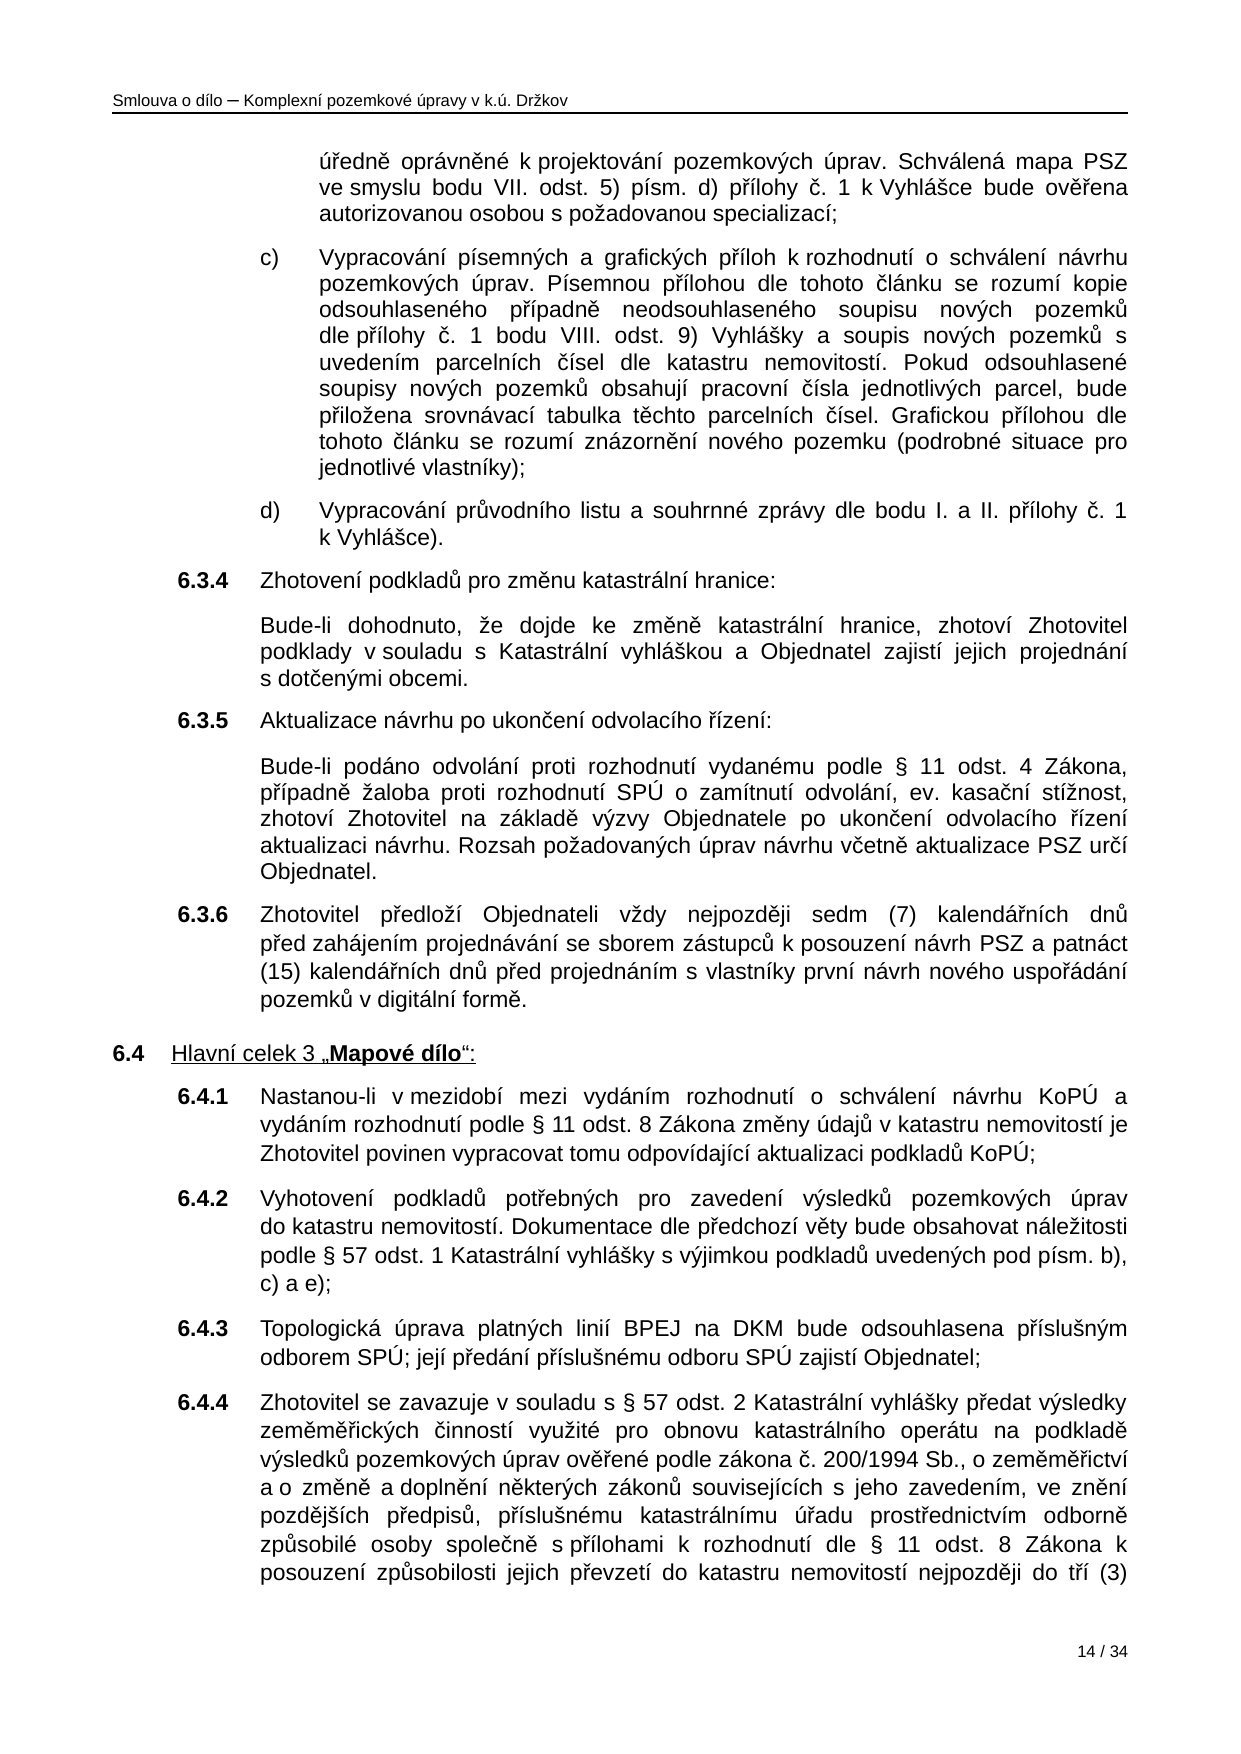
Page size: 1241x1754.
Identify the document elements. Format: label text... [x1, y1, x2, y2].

list Vypracování písemných a grafických příloh k rozhodnutí o schválení návrhu pozemkových úprav. Písemnou přílohou dle tohoto článku se rozumí kopie odsouhlaseného případně neodsouhlaseného soupisu nových pozemků dle přílohy č. 1 bodu VIII. odst. 9) Vyhlášky a soupis nových pozemků s uvedením parcelních čísel dle katastru nemovitostí. Pokud odsouhlasené soupisy nových pozemků obsahují pracovní čísla jednotlivých parcel, bude přiložena srovnávací tabulka těchto parcelních čísel. Grafickou přílohou dle tohoto článku se rozumí znázornění nového pozemku (podrobné situace pro jednotlivé vlastníky); [260, 243, 1128, 481]
text Nastanou-li v mezidobí mezi vydáním rozhodnutí o schválení návrhu KoPÚ a vydáním rozhodnutí podle § 11 odst. 8 Zákona změny údajů v katastru nemovitostí je Zhotovitel povinen vypracovat tomu odpovídající aktualizaci podkladů KoPÚ; [177, 1083, 1128, 1166]
text Topologická úprava platných linií BPEJ na DKM bude odsouhlasena příslušným odborem SPÚ; její předání příslušnému odboru SPÚ zajistí Objednatel; [177, 1315, 1128, 1370]
text Zhotovení podkladů pro změnu katastrální hranice: [177, 567, 1128, 593]
list Vypracování průvodního listu a souhrnné zprávy dle bodu I. a II. přílohy č. 1 k Vyhlášce). [260, 497, 1128, 550]
list Bude-li dohodnuto, že dojde ke změně katastrální hranice, zhotoví Zhotovitel podklady v souladu s Katastrální vyhláškou a Objednatel zajistí jejich projednání s dotčenými obcemi. [260, 612, 1128, 691]
text Vyhotovení podkladů potřebných pro zavedení výsledků pozemkových úprav do katastru nemovitostí. Dokumentace dle předchozí věty bude obsahovat náležitosti podle § 57 odst. 1 Katastrální vyhlášky s výjimkou podkladů uvedených pod písm. b), c) a e); [177, 1185, 1128, 1296]
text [177, 1389, 1128, 1586]
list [260, 148, 1128, 227]
text Hlavní celek 3 „Mapové dílo“: [112, 1040, 1128, 1066]
list Bude-li podáno odvolání proti rozhodnutí vydanému podle § 11 odst. 4 Zákona, případně žaloba proti rozhodnutí SPÚ o zamítnutí odvolání, ev. kasační stížnost, zhotoví Zhotovitel na základě výzvy Objednatele po ukončení odvolacího řízení aktualizaci návrhu. Rozsah požadovaných úprav návrhu včetně aktualizace PSZ určí Objednatel. [260, 753, 1128, 884]
text Zhotovitel předloží Objednateli vždy nejpozději sedm (7) kalendářních dnů před zahájením projednávání se sborem zástupců k posouzení návrh PSZ a patnáct (15) kalendářních dnů před projednáním s vlastníky první návrh nového uspořádání pozemků v digitální formě. [177, 901, 1128, 1013]
text Aktualizace návrhu po ukončení odvolacího řízení: [177, 707, 1128, 734]
